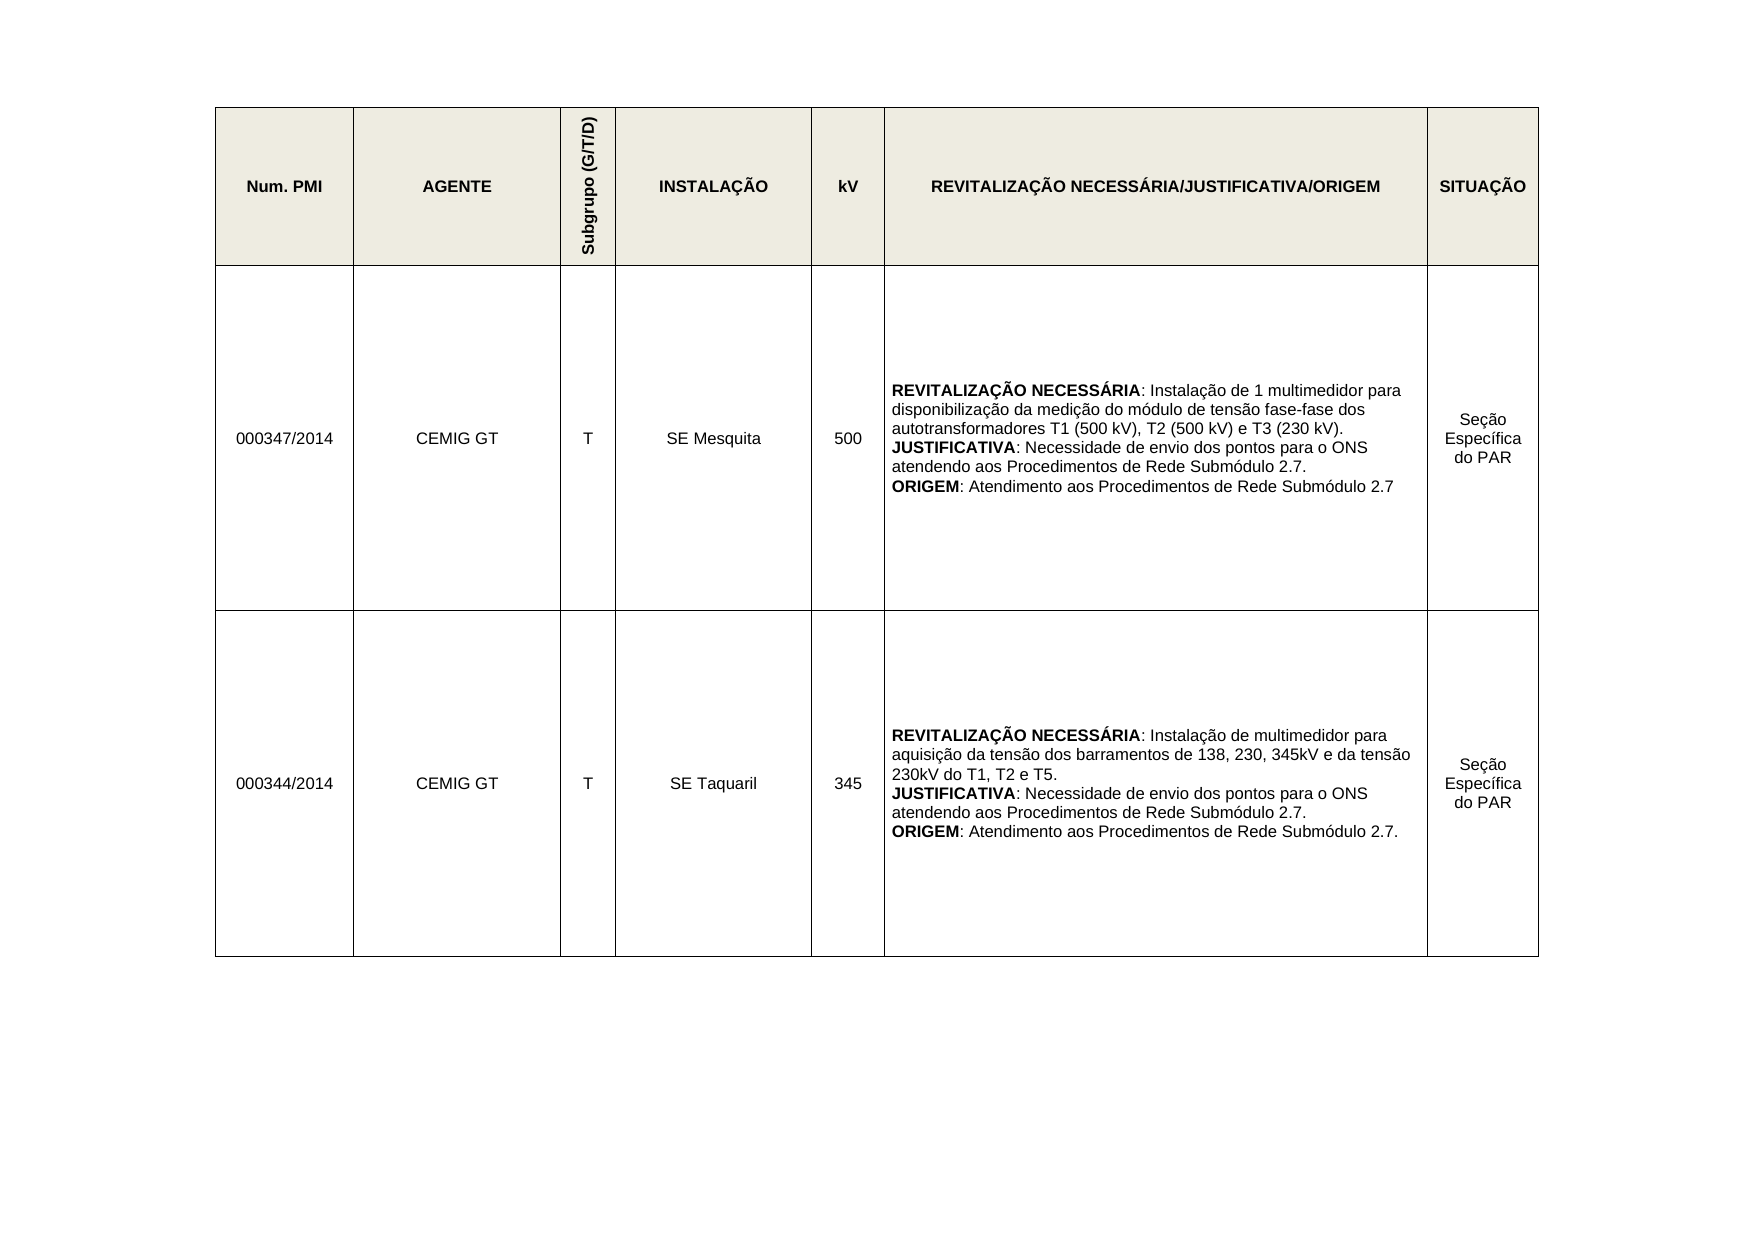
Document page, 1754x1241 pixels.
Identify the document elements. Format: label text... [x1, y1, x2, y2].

table_header INSTALAÇÃO [616, 108, 811, 265]
table_header REVITALIZAÇÃO NECESSÁRIA/JUSTIFICATIVA/ORIGEM [885, 108, 1427, 265]
table_header AGENTE [354, 108, 560, 265]
table_cell T [561, 611, 615, 956]
table_cell Seção Específica do PAR [1428, 611, 1538, 956]
table_cell Seção Específica do PAR [1428, 266, 1538, 610]
table_cell T [561, 266, 615, 610]
table_header kV [812, 108, 884, 265]
table_header Num. PMI [216, 108, 353, 265]
table_cell 000344/2014 [216, 611, 353, 956]
table_cell 000347/2014 [216, 266, 353, 610]
table_cell REVITALIZAÇÃO NECESSÁRIA: Instalação de 1 multimedidor para disponibilização da medição do módulo de tensão fase-fase dos autotransformadores T1 (500 kV), T2 (500 kV) e T3 (230 kV). JUSTIFICATIVA: Necessidade de envio dos pontos para o ONS atendendo aos Procedimentos de Rede Submódulo 2.7. ORIGEM: Atendimento aos Procedimentos de Rede Submódulo 2.7 [885, 266, 1427, 610]
table_cell CEMIG GT [354, 266, 560, 610]
table_cell CEMIG GT [354, 611, 560, 956]
table_header Subgrupo (G/T/D) [561, 108, 615, 265]
table_cell REVITALIZAÇÃO NECESSÁRIA: Instalação de multimedidor para aquisição da tensão dos barramentos de 138, 230, 345kV e da tensão 230kV do T1, T2 e T5. JUSTIFICATIVA: Necessidade de envio dos pontos para o ONS atendendo aos Procedimentos de Rede Submódulo 2.7. ORIGEM: Atendimento aos Procedimentos de Rede Submódulo 2.7. [885, 611, 1427, 956]
table_cell 500 [812, 266, 884, 610]
table_cell 345 [812, 611, 884, 956]
table_header SITUAÇÃO [1428, 108, 1538, 265]
table_cell SE Taquaril [616, 611, 811, 956]
table_cell SE Mesquita [616, 266, 811, 610]
